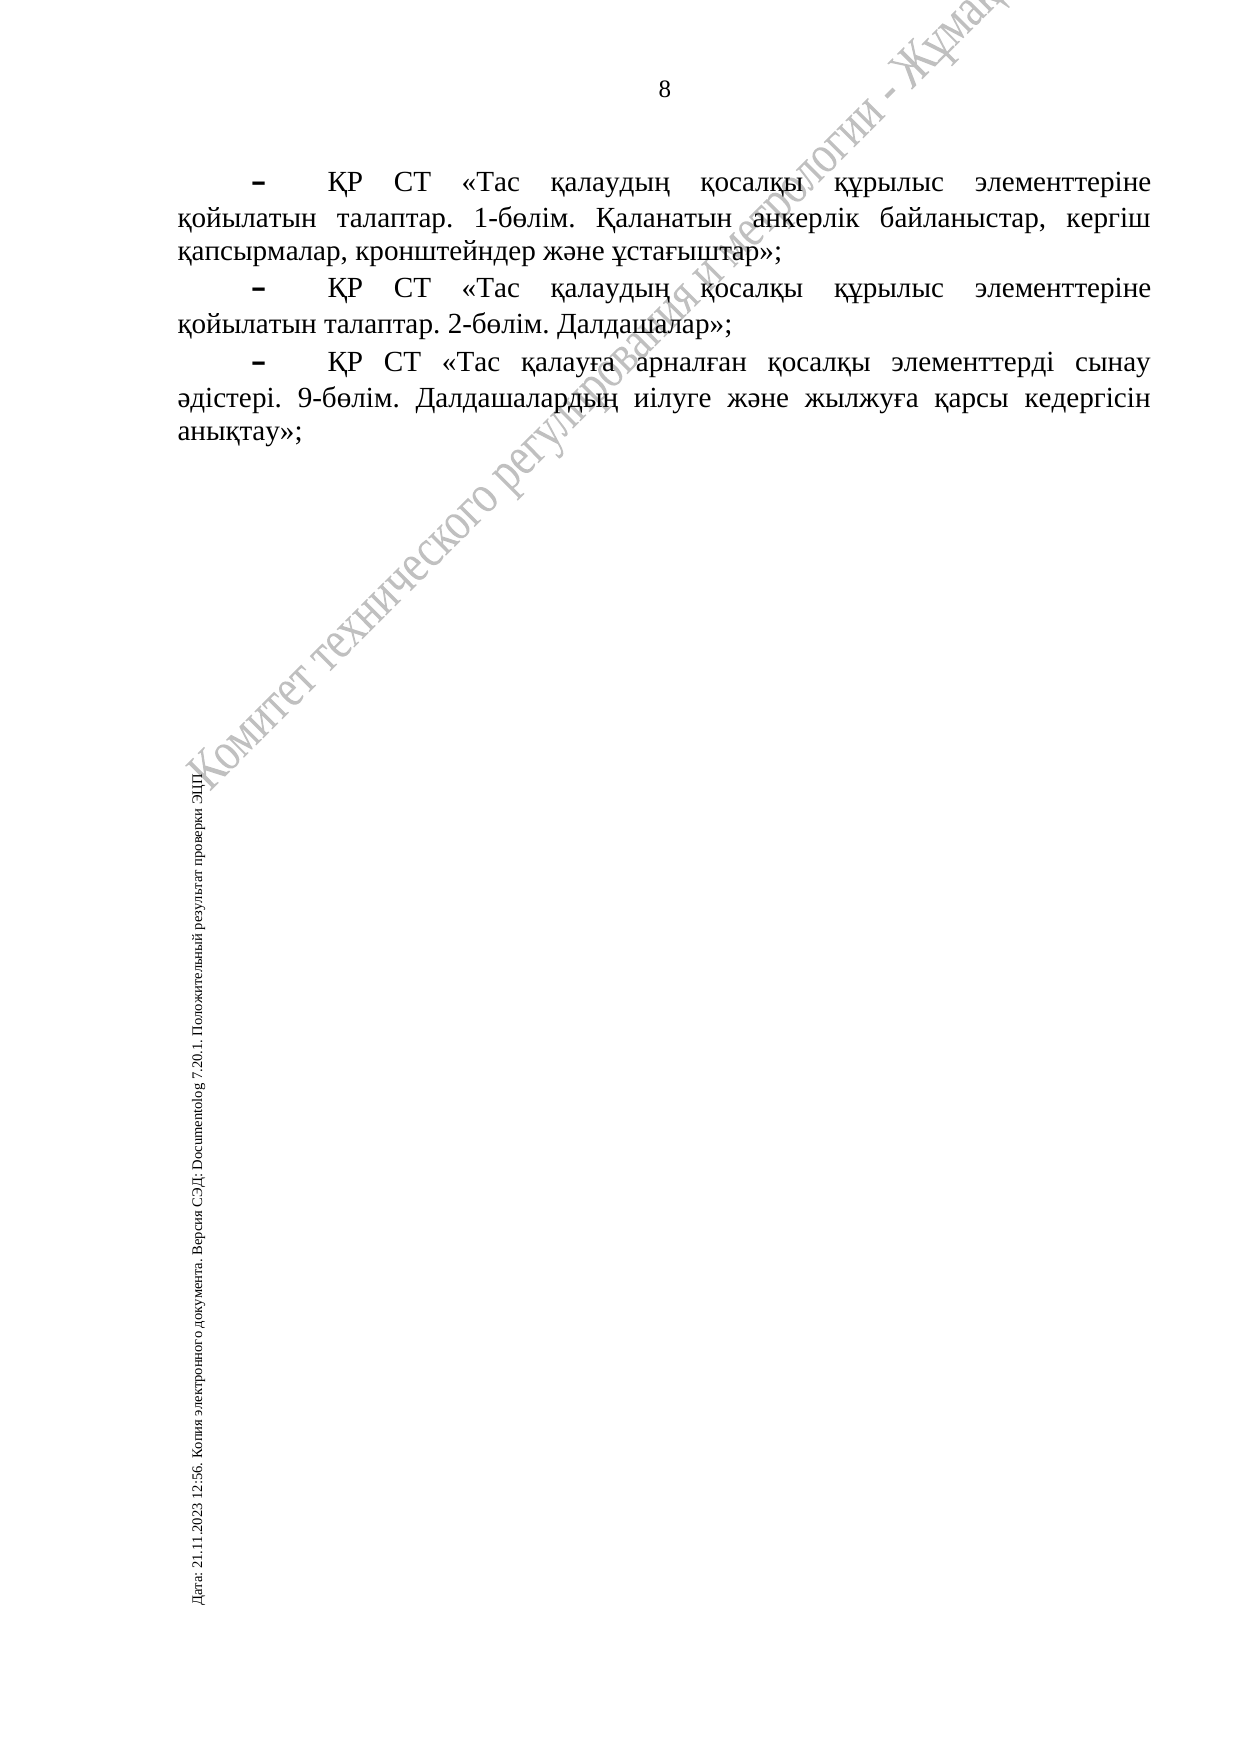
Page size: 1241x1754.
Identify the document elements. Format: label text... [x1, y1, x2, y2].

list ҚР СТ «Тас қалаудың қосалқы құрылыс элементтеріне қойылатын талаптар. 1-бөлім. Қаланатын анкерлік байланыстар, кергіш қапсырмалар, кронштейндер және ұстағыштар»; [177, 160, 1152, 267]
list ҚР СТ «Тас қалауға арналған қосалқы элементтерді сынау әдістері. 9-бөлім. Далдашалардың иілуге және жылжуға қарсы кедергісін анықтау»; [177, 340, 1152, 447]
list ҚР СТ «Тас қалаудың қосалқы құрылыс элементтеріне қойылатын талаптар. 2-бөлім. Далдашалар»; [177, 267, 1152, 340]
